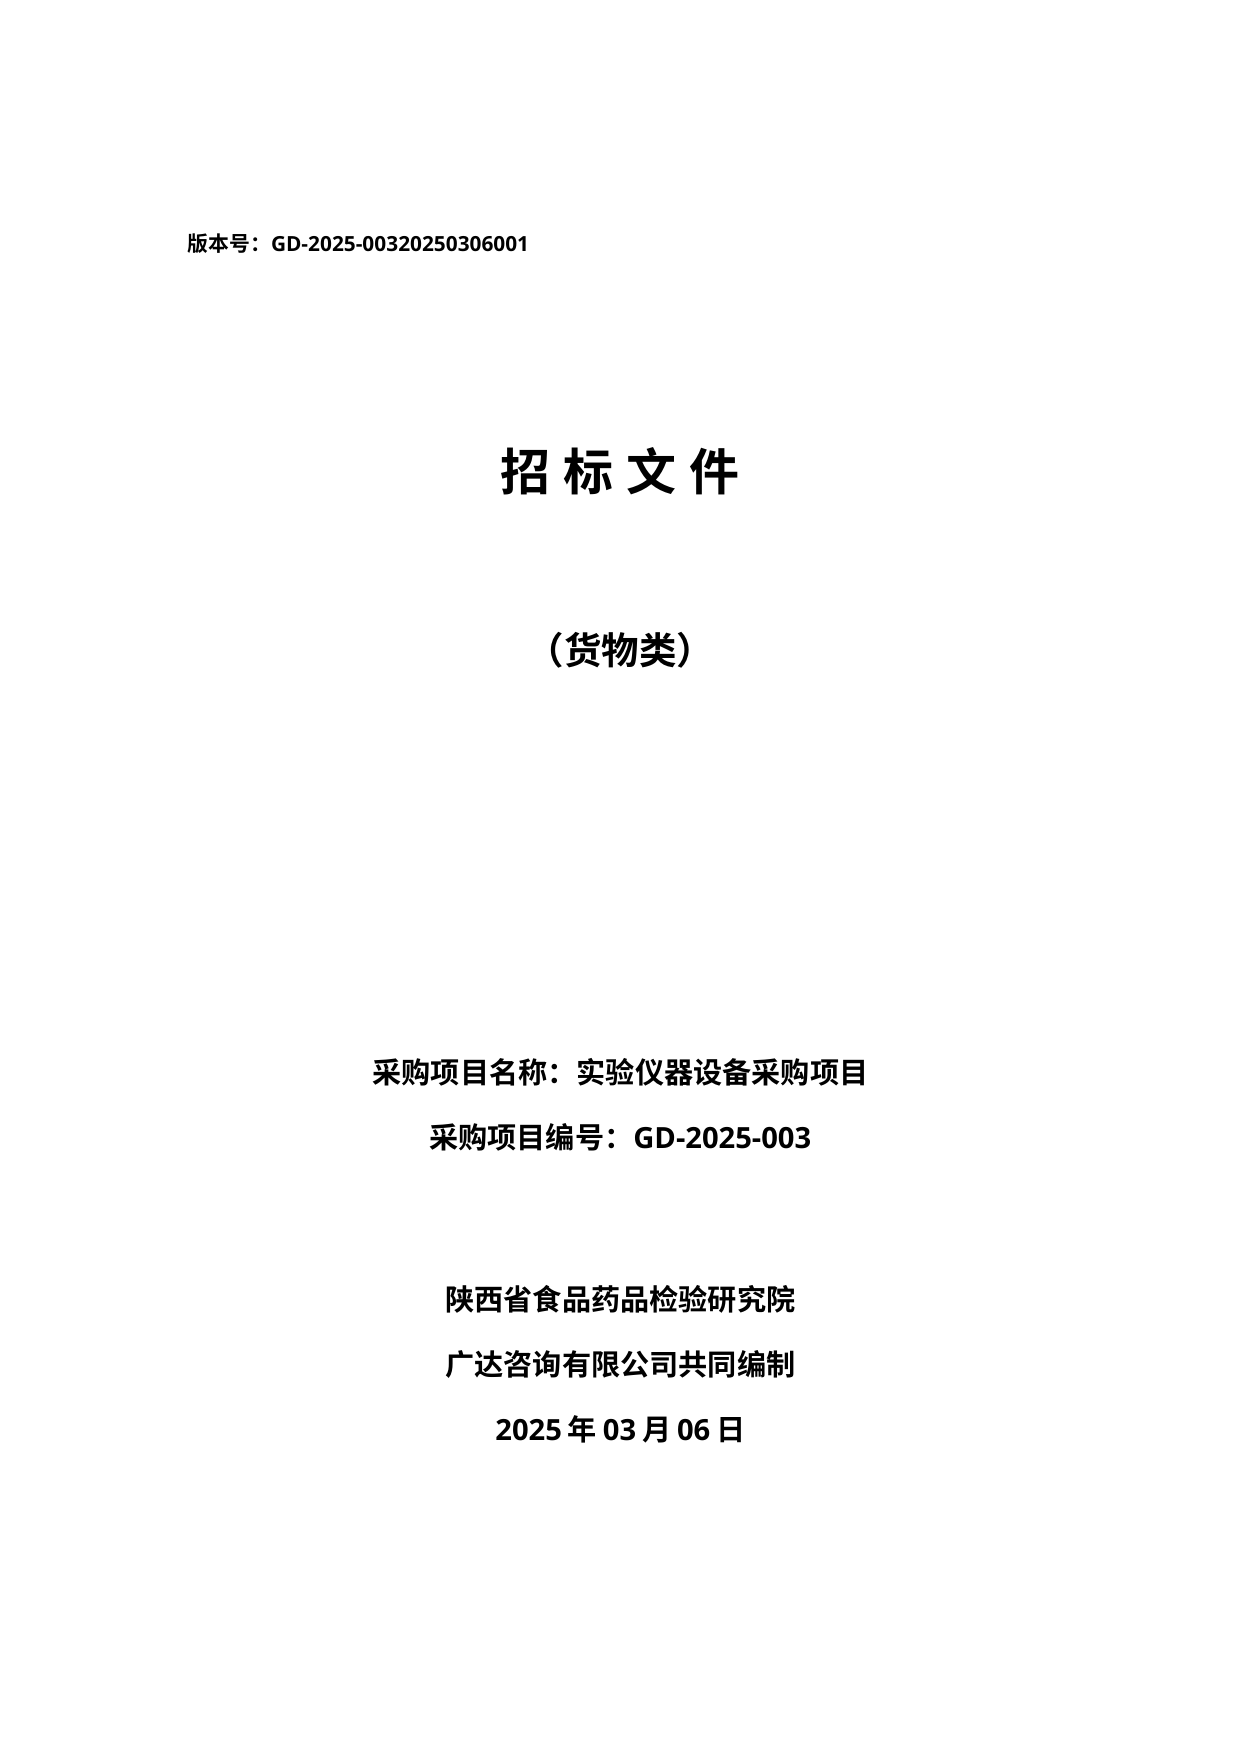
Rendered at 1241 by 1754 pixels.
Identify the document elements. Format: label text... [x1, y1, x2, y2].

text 采购项目名称：实验仪器设备采购项目 [187, 1039, 1053, 1104]
text 广达咨询有限公司共同编制 [187, 1332, 1053, 1397]
text 招 标 文 件 [187, 422, 1053, 617]
text 陕西省食品药品检验研究院 [187, 1267, 1053, 1332]
text 版本号：GD-2025-00320250306001 [187, 227, 1053, 422]
text 2025年03月06日 [187, 1397, 1053, 1462]
text （货物类） [187, 617, 1053, 1039]
text 采购项目编号：GD-2025-003 [187, 1104, 1053, 1267]
